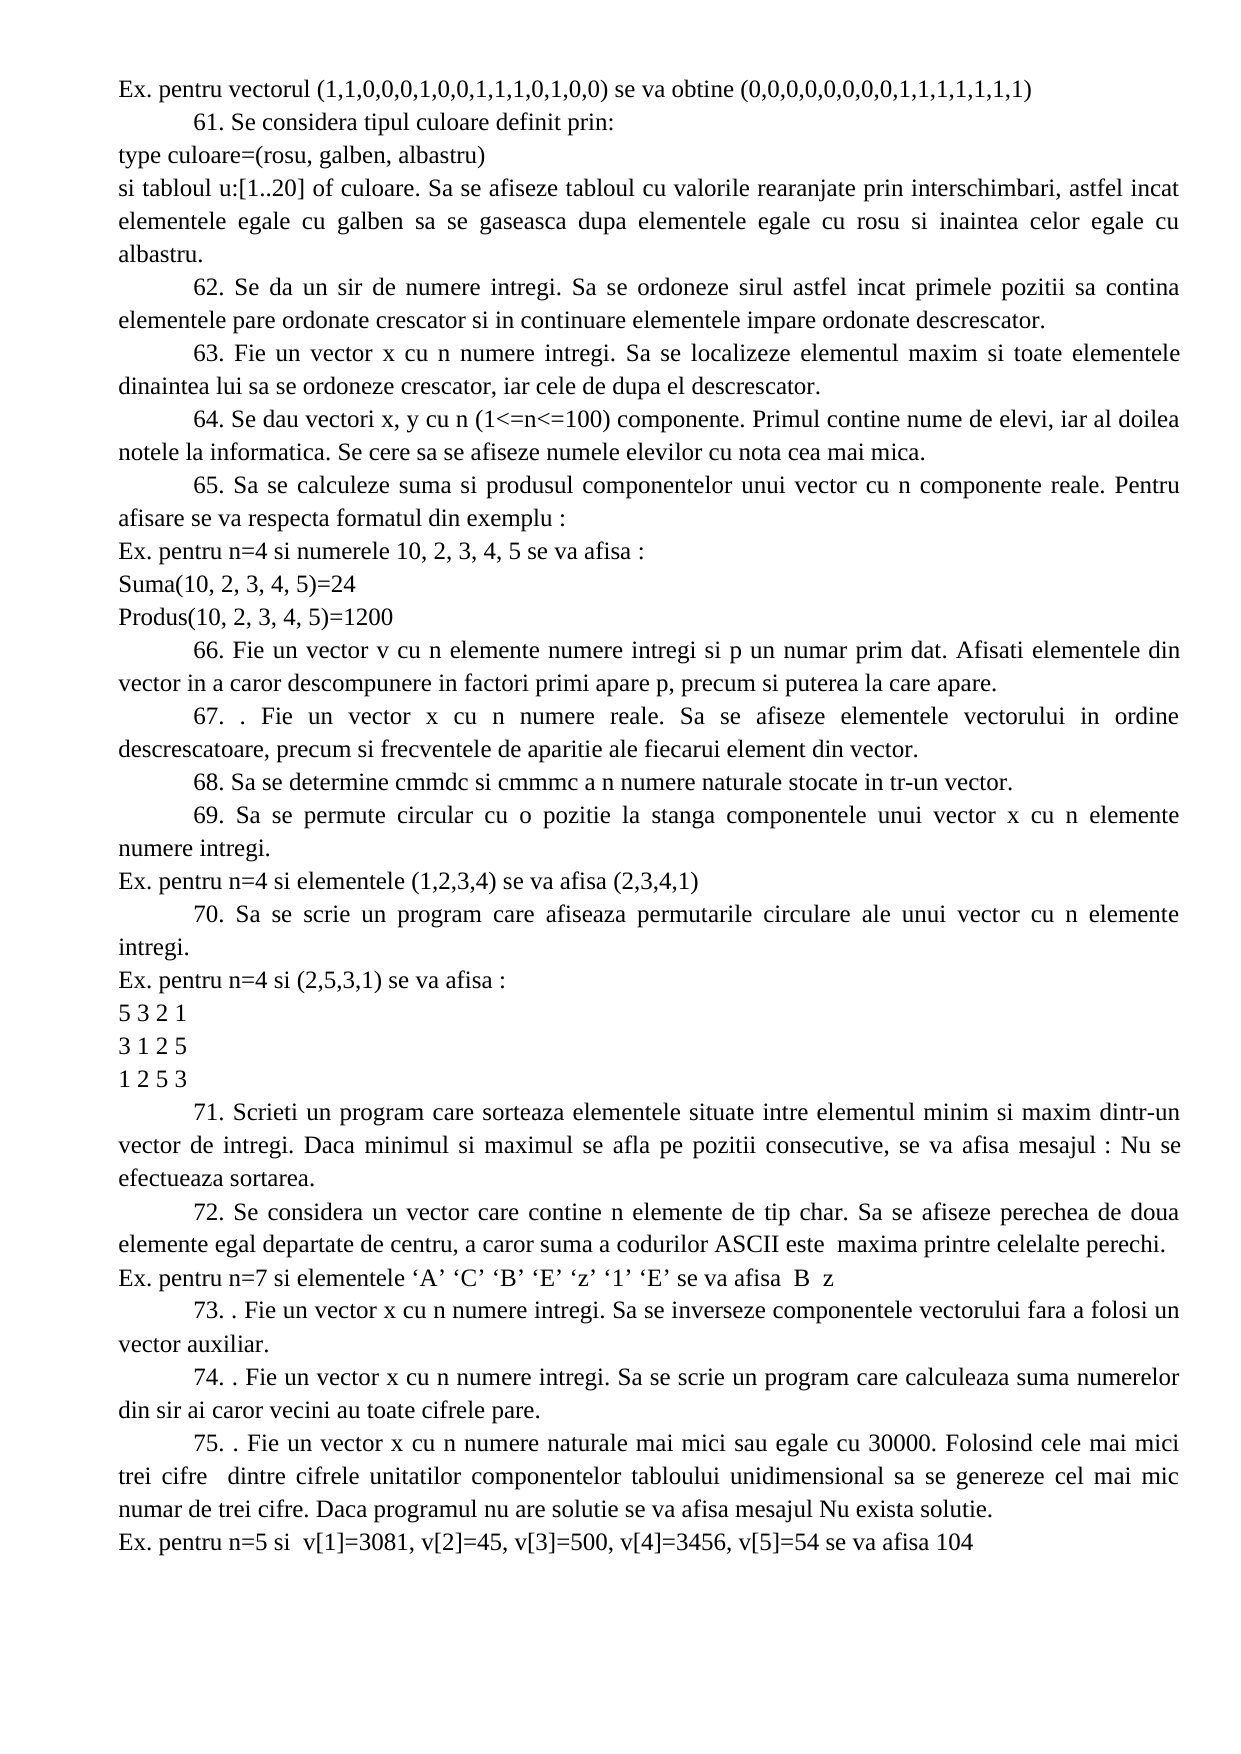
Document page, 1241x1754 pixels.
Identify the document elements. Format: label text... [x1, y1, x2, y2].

text 73. . Fie un vector x cu n numere intregi. Sa se inverseze componentele vectorului fara a folosi un vector auxiliar. [118, 1296, 1181, 1357]
text 63. Fie un vector x cu n numere intregi. Sa se localizeze elementul maxim si toate elementele dinaintea lui sa se ordoneze crescator, iar cele de dupa el descrescator. [118, 338, 1181, 400]
text 67. . Fie un vector x cu n numere reale. Sa se afiseze elementele vectorului in ordine descrescatoare, precum si frecventele de aparitie ale fiecarui element din vector. [118, 701, 1181, 763]
text type culoare=(rosu, galben, albastru) [118, 140, 1181, 169]
text Ex. pentru n=5 si v[1]=3081, v[2]=45, v[3]=500, v[4]=3456, v[5]=54 se va afisa 104 [118, 1527, 1181, 1556]
text 3 1 2 5 [118, 1031, 1181, 1060]
text Suma(10, 2, 3, 4, 5)=24 [118, 569, 1181, 598]
text Ex. pentru n=4 si elementele (1,2,3,4) se va afisa (2,3,4,1) [118, 866, 1181, 895]
text si tabloul u:[1..20] of culoare. Sa se afiseze tabloul cu valorile rearanjate prin interschimbari, astfel incat elementele egale cu galben sa se gaseasca dupa elementele egale cu rosu si inaintea celor egale cu albastru. [118, 173, 1181, 268]
text Ex. pentru n=4 si (2,5,3,1) se va afisa : [118, 965, 1181, 994]
text Ex. pentru n=4 si numerele 10, 2, 3, 4, 5 se va afisa : [118, 536, 1181, 565]
text 74. . Fie un vector x cu n numere intregi. Sa se scrie un program care calculeaza suma numerelor din sir ai caror vecini au toate cifrele pare. [118, 1362, 1181, 1423]
text 64. Se dau vectori x, y cu n (1<=n<=100) componente. Primul contine nume de elevi, iar al doilea notele la informatica. Se cere sa se afiseze numele elevilor cu nota cea mai mica. [118, 404, 1181, 466]
text 70. Sa se scrie un program care afiseaza permutarile circulare ale unui vector cu n elemente intregi. [118, 899, 1181, 961]
text 69. Sa se permute circular cu o pozitie la stanga componentele unui vector x cu n elemente numere intregi. [118, 800, 1181, 862]
text 75. . Fie un vector x cu n numere naturale mai mici sau egale cu 30000. Folosind cele mai mici trei cifre dintre cifrele unitatilor componentelor tabloului unidimensional sa se genereze cel mai mic numar de trei cifre. Daca programul nu are solutie se va afisa mesajul Nu exista solutie. [118, 1428, 1181, 1522]
text 66. Fie un vector v cu n elemente numere intregi si p un numar prim dat. Afisati elementele din vector in a caror descompunere in factori primi apare p, precum si puterea la care apare. [118, 635, 1181, 697]
text Ex. pentru n=7 si elementele ‘A’ ‘C’ ‘B’ ‘E’ ‘z’ ‘1’ ‘E’ se va afisa B z [118, 1263, 1181, 1291]
text 65. Sa se calculeze suma si produsul componentelor unui vector cu n componente reale. Pentru afisare se va respecta formatul din exemplu : [118, 470, 1181, 532]
text 72. Se considera un vector care contine n elemente de tip char. Sa se afiseze perechea de doua elemente egal departate de centru, a caror suma a codurilor ASCII este maxima printre celelalte perechi. [118, 1197, 1181, 1258]
text 71. Scrieti un program care sorteaza elementele situate intre elementul minim si maxim dintr-un vector de intregi. Daca minimul si maximul se afla pe pozitii consecutive, se va afisa mesajul : Nu se efectueaza sortarea. [118, 1097, 1181, 1192]
text 61. Se considera tipul culoare definit prin: [118, 107, 1181, 136]
text Ex. pentru vectorul (1,1,0,0,0,1,0,0,1,1,1,0,1,0,0) se va obtine (0,0,0,0,0,0,0,0,1,1,1,1,1,1,1) [118, 74, 1181, 103]
text 1 2 5 3 [118, 1064, 1181, 1093]
text 62. Se da un sir de numere intregi. Sa se ordoneze sirul astfel incat primele pozitii sa contina elementele pare ordonate crescator si in continuare elementele impare ordonate descrescator. [118, 272, 1181, 334]
text 68. Sa se determine cmmdc si cmmmc a n numere naturale stocate in tr-un vector. [118, 767, 1181, 796]
text 5 3 2 1 [118, 998, 1181, 1027]
text Produs(10, 2, 3, 4, 5)=1200 [118, 602, 1181, 631]
